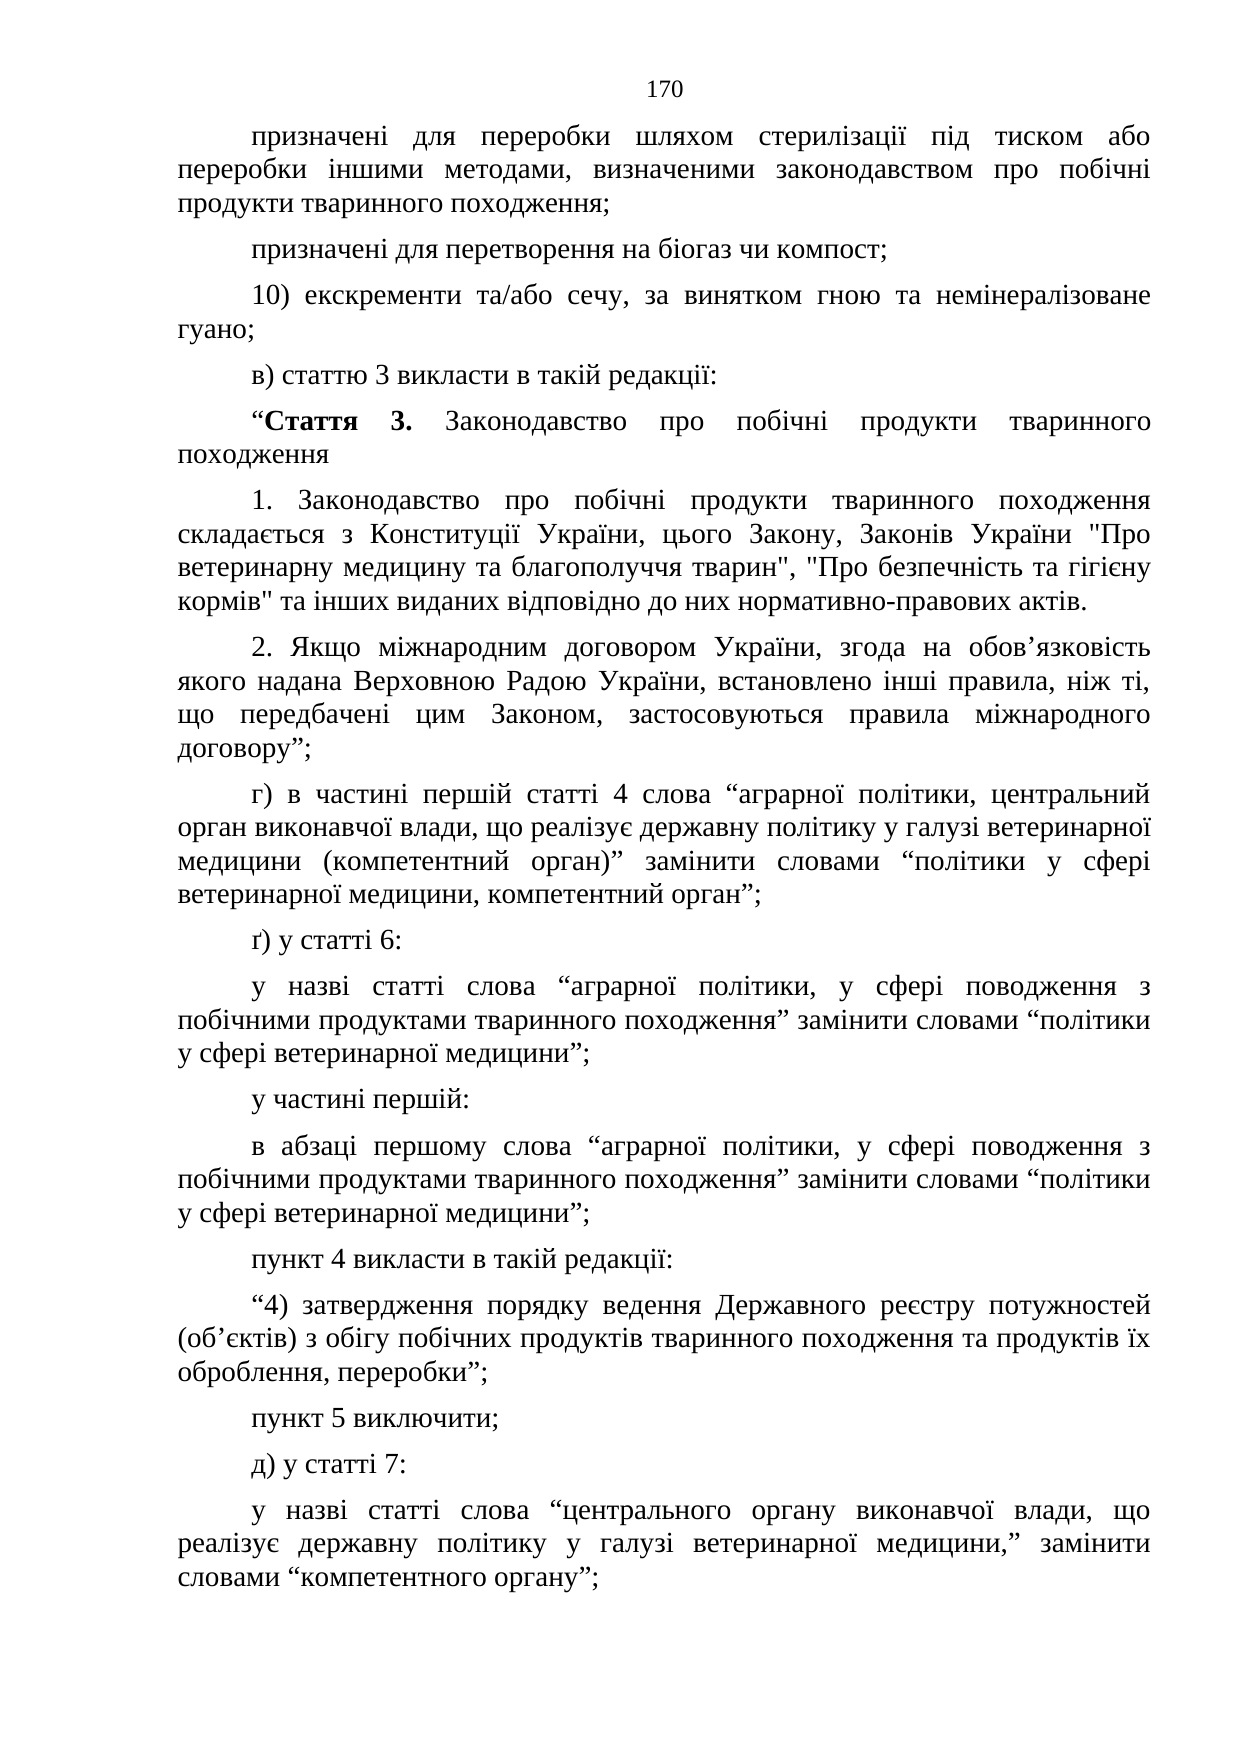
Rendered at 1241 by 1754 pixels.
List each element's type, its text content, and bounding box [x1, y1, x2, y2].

text ґ) у статті 6: [177, 922, 1152, 956]
text 10) екскременти та/або сечу, за винятком гною та немінералізоване гуано; [177, 277, 1152, 344]
text пункт 4 викласти в такій редакції: [177, 1241, 1152, 1274]
text в абзаці першому слова “аграрної політики, у сфері поводження з побічними продуктами тваринного походження” замінити словами “політики у сфері ветеринарної медицини”; [177, 1128, 1152, 1228]
text г) в частині першій статті 4 слова “аграрної політики, центральний орган виконавчої влади, що реалізує державну політику у галузі ветеринарної медицини (компетентний орган)” замінити словами “політики у сфері ветеринарної медицини, компетентний орган”; [177, 776, 1152, 910]
text пункт 5 виключити; [177, 1400, 1152, 1433]
text у частині першій: [177, 1082, 1152, 1115]
text д) у статті 7: [177, 1446, 1152, 1479]
text в) статтю 3 викласти в такій редакції: [177, 357, 1152, 390]
text призначені для переробки шляхом стерилізації під тиском або переробки іншими методами, визначеними законодавством про побічні продукти тваринного походження; [177, 118, 1152, 219]
text 1. Законодавство про побічні продукти тваринного походження складається з Конституції України, цього Закону, Законів України "Про ветеринарну медицину та благополуччя тварин", "Про безпечність та гігієну кормів" та інших виданих відповідно до них нормативно-правових актів. [177, 482, 1152, 617]
text “4) затвердження порядку ведення Державного реєстру потужностей (об’єктів) з обігу побічних продуктів тваринного походження та продуктів їх оброблення, переробки”; [177, 1287, 1152, 1387]
text призначені для перетворення на біогаз чи компост; [177, 231, 1152, 265]
text у назві статті слова “аграрної політики, у сфері поводження з побічними продуктами тваринного походження” замінити словами “політики у сфері ветеринарної медицини”; [177, 968, 1152, 1069]
text 2. Якщо міжнародним договором України, згода на обов’язковість якого надана Верховною Радою України, встановлено інші правила, ніж ті, що передбачені цим Законом, застосовуються правила міжнародного договору”; [177, 629, 1152, 763]
text у назві статті слова “центрального органу виконавчої влади, що реалізує державну політику у галузі ветеринарної медицини,” замінити словами “компетентного органу”; [177, 1492, 1152, 1593]
text “Стаття 3. Законодавство про побічні продукти тваринного походження [177, 403, 1152, 470]
